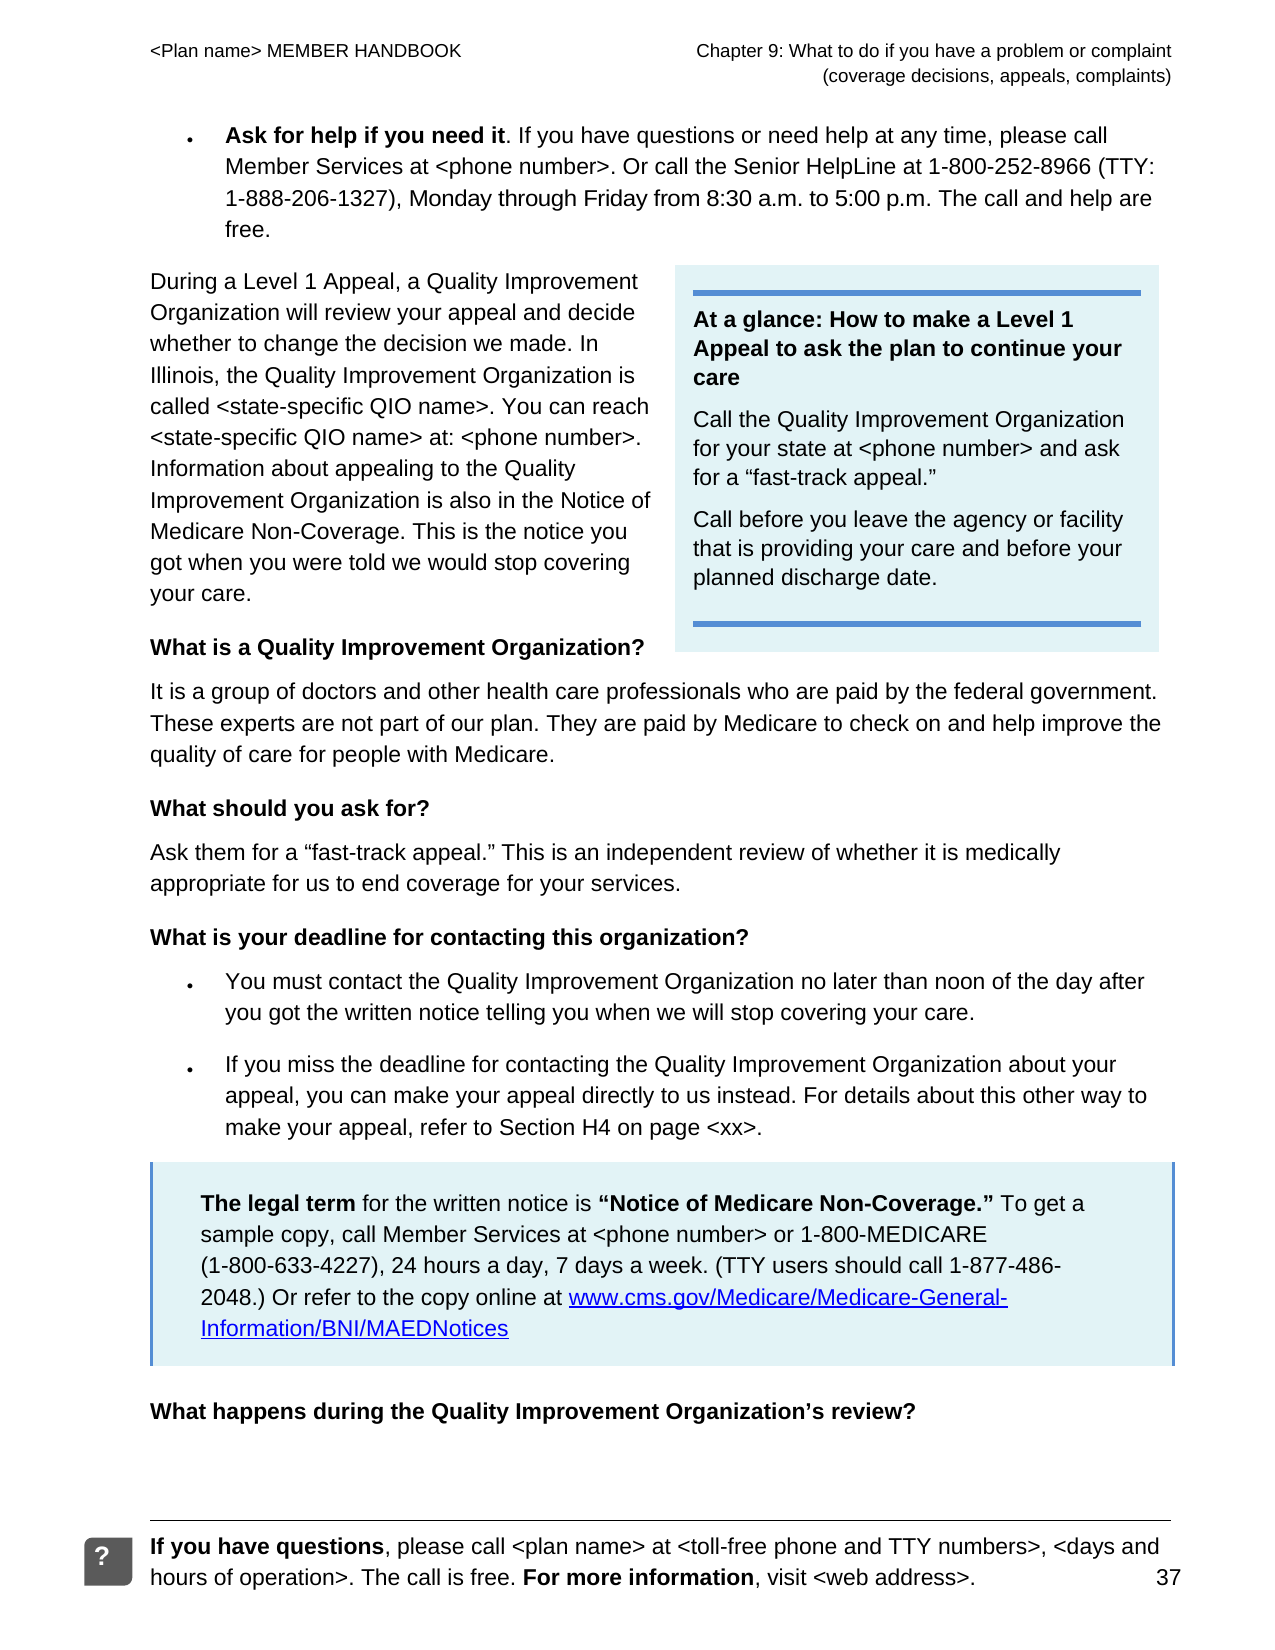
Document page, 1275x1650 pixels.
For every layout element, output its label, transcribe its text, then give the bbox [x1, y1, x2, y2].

text During a Level 1 Appeal, a Quality Improvement Organization will review your appeal and decide whether to change the decision we made. In Illinois, the Quality Improvement Organization is called <state-specific QIO name>. You can reach <state-specific QIO name> at: <phone number>. Information about appealing to the Quality Improvement Organization is also in the Notice of Medicare Non-Coverage. This is the notice you got when you were told we would stop covering your care. [150, 264, 687, 608]
subtitle What is your deadline for contacting this organization? [150, 918, 1096, 952]
text Ask them for a “fast-track appeal.” This is an independent review of whether it is medically appropriate for us to end coverage for your services. [150, 835, 1171, 898]
subtitle What happens during the Quality Improvement Organization’s review? [150, 1393, 1096, 1426]
list You must contact the Quality Improvement Organization no later than noon of the day after you got the written notice telling you when we will stop covering your care. [187, 964, 1171, 1027]
table_header At a glance: How to make a Level 1 Appeal to ask the plan to continue your care Call the Quality Improvement Organization for your state at <phone number> and ask for a “fast-track appeal.” Call before you leave the agency or facility that is providing your care and before your planned discharge date. [688, 277, 1146, 639]
list Ask for help if you need it. If you have questions or need help at any time, please call Member Services at <phone number>. Or call the Senior HelpLine at 1-800-252-8966 (TTY: 1-888-206-1327), Monday through Friday from 8:30 a.m. to 5:00 p.m. The call and help are free. [187, 118, 1171, 243]
subtitle What should you ask for? [150, 789, 1096, 823]
subtitle What is a Quality Improvement Organization? [150, 629, 1096, 662]
table_header The legal term for the written notice is “Notice of Medicare Non-Coverage.” To get a sample copy, call Member Services at <phone number> or 1-800-MEDICARE (1-800-633-4227), 24 hours a day, 7 days a week. (TTY users should call 1-877-486-2048.) Or refer to the copy online at www.cms.gov/Medicare/Medicare-General-Information/BNI/MAEDNotices [153, 1165, 1172, 1363]
list If you miss the deadline for contacting the Quality Improvement Organization about your appeal, you can make your appeal directly to us instead. For details about this other way to make your appeal, refer to Section H4 on page <xx>. [187, 1048, 1171, 1141]
text It is a group of doctors and other health care professionals who are paid by the federal government. These experts are not part of our plan. They are paid by Medicare to check on and help improve the quality of care for people with Medicare. [150, 675, 1171, 768]
